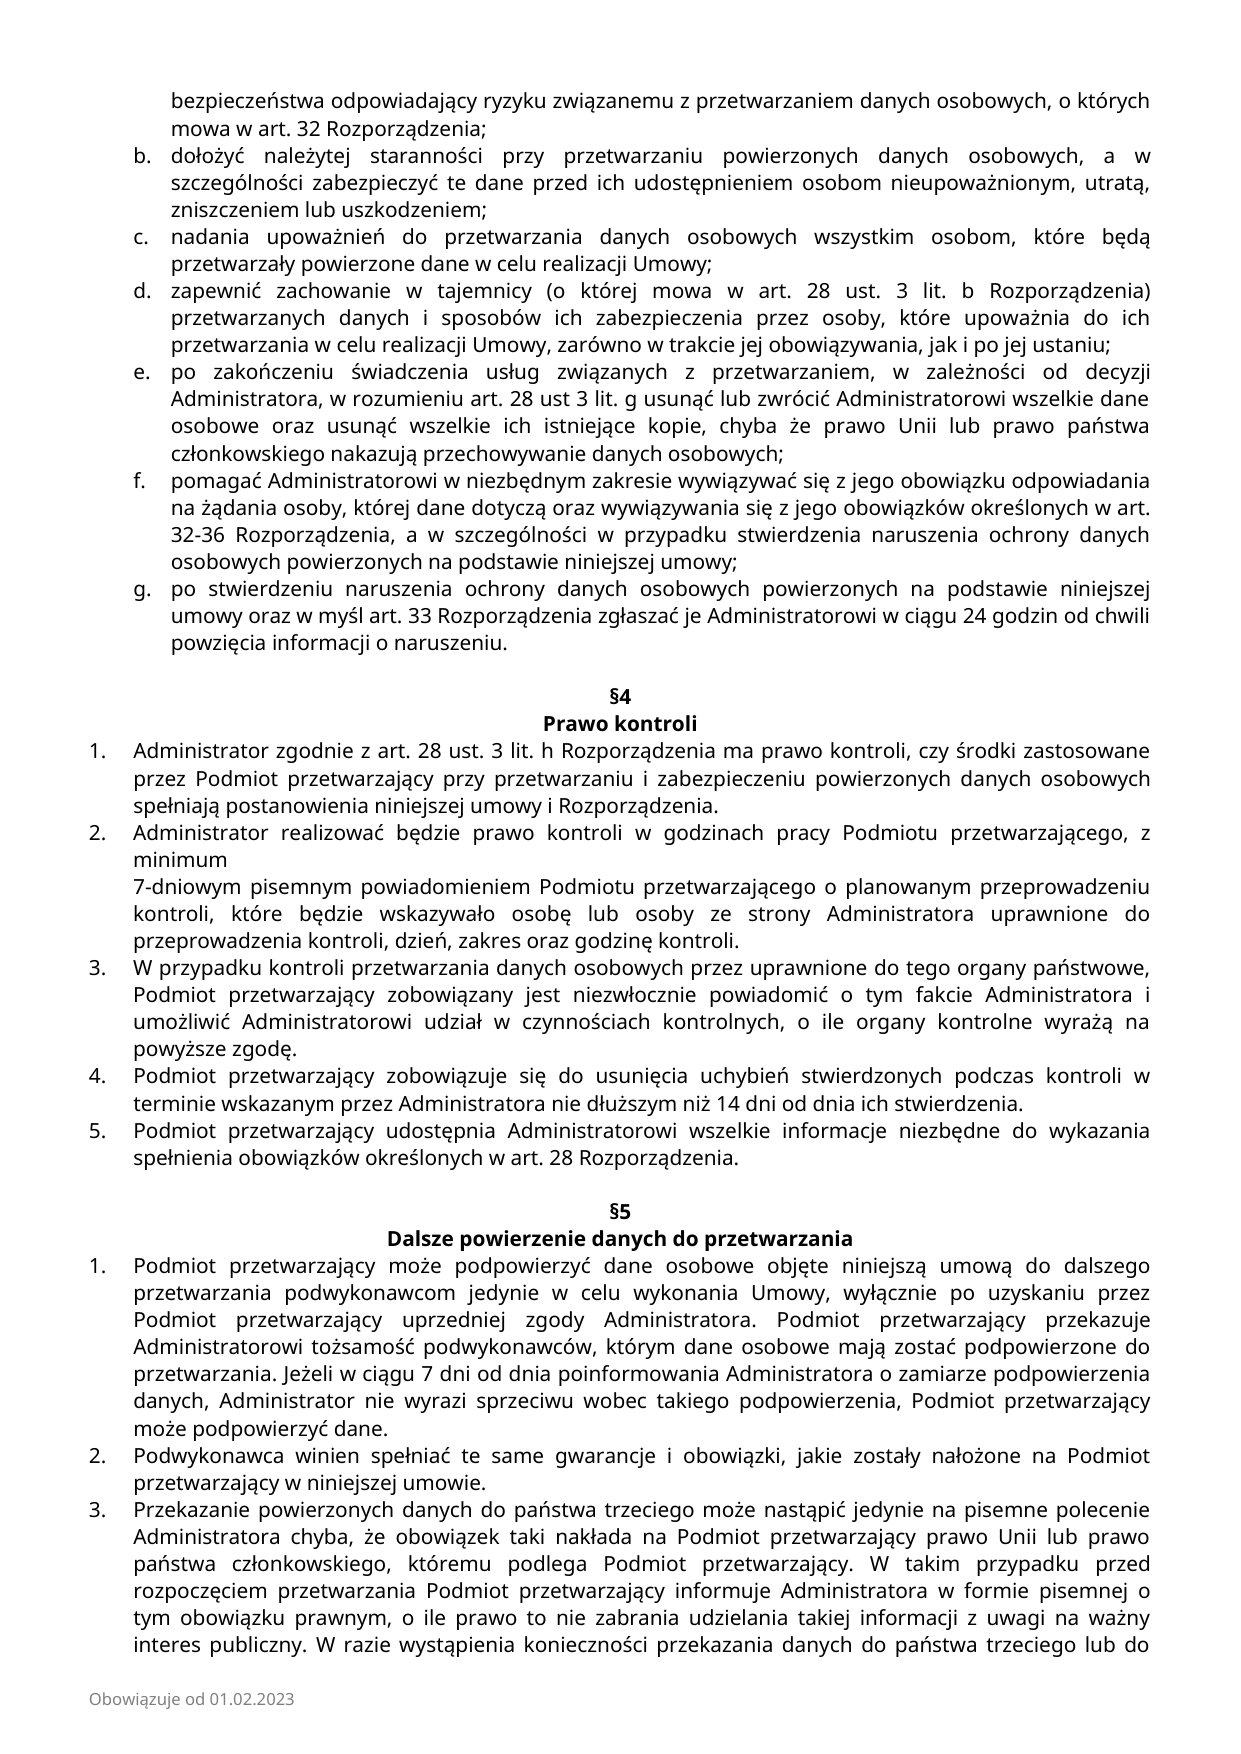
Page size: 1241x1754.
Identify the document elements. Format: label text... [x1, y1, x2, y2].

text Prawo kontroli [89, 710, 1152, 737]
list pomagać Administratorowi w niezbędnym zakresie wywiązywać się z jego obowiązku odpowiadania na żądania osoby, której dane dotyczą oraz wywiązywania się z jego obowiązków określonych w art. 32-36 Rozporządzenia, a w szczególności w przypadku stwierdzenia naruszenia ochrony danych osobowych powierzonych na podstawie niniejszej umowy; [133, 466, 1152, 575]
list po stwierdzeniu naruszenia ochrony danych osobowych powierzonych na podstawie niniejszej umowy oraz w myśl art. 33 Rozporządzenia zgłaszać je Administratorowi w ciągu 24 godzin od chwili powzięcia informacji o naruszeniu. [133, 575, 1152, 656]
list po zakończeniu świadczenia usług związanych z przetwarzaniem, w zależności od decyzji Administratora, w rozumieniu art. 28 ust 3 lit. g usunąć lub zwrócić Administratorowi wszelkie dane osobowe oraz usunąć wszelkie ich istniejące kopie, chyba że prawo Unii lub prawo państwa członkowskiego nakazują przechowywanie danych osobowych; [133, 358, 1152, 466]
list Podmiot przetwarzający może podpowierzyć dane osobowe objęte niniejszą umową do dalszego przetwarzania podwykonawcom jedynie w celu wykonania Umowy, wyłącznie po uzyskaniu przez Podmiot przetwarzający uprzedniej zgody Administratora. Podmiot przetwarzający przekazuje Administratorowi tożsamość podwykonawców, którym dane osobowe mają zostać podpowierzone do przetwarzania. Jeżeli w ciągu 7 dni od dnia poinformowania Administratora o zamiarze podpowierzenia danych, Administrator nie wyrazi sprzeciwu wobec takiego podpowierzenia, Podmiot przetwarzający może podpowierzyć dane. [89, 1252, 1152, 1441]
list Administrator realizować będzie prawo kontroli w godzinach pracy Podmiotu przetwarzającego, z minimum 7-dniowym pisemnym powiadomieniem Podmiotu przetwarzającego o planowanym przeprowadzeniu kontroli, które będzie wskazywało osobę lub osoby ze strony Administratora uprawnione do przeprowadzenia kontroli, dzień, zakres oraz godzinę kontroli. [89, 818, 1152, 954]
text §5 [89, 1198, 1152, 1225]
list Podwykonawca winien spełniać te same gwarancje i obowiązki, jakie zostały nałożone na Podmiot przetwarzający w niniejszej umowie. [89, 1441, 1152, 1496]
text §4 [89, 683, 1152, 710]
list nadania upoważnień do przetwarzania danych osobowych wszystkim osobom, które będą przetwarzały powierzone dane w celu realizacji Umowy; [133, 223, 1152, 277]
list Podmiot przetwarzający udostępnia Administratorowi wszelkie informacje niezbędne do wykazania spełnienia obowiązków określonych w art. 28 Rozporządzenia. [89, 1116, 1152, 1171]
list Podmiot przetwarzający zobowiązuje się do usunięcia uchybień stwierdzonych podczas kontroli w terminie wskazanym przez Administratora nie dłuższym niż 14 dni od dnia ich stwierdzenia. [89, 1062, 1152, 1116]
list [133, 87, 1152, 141]
text Dalsze powierzenie danych do przetwarzania [89, 1225, 1152, 1252]
list zapewnić zachowanie w tajemnicy (o której mowa w art. 28 ust. 3 lit. b Rozporządzenia) przetwarzanych danych i sposobów ich zabezpieczenia przez osoby, które upoważnia do ich przetwarzania w celu realizacji Umowy, zarówno w trakcie jej obowiązywania, jak i po jej ustaniu; [133, 277, 1152, 358]
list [89, 1496, 1152, 1658]
list dołożyć należytej staranności przy przetwarzaniu powierzonych danych osobowych, a w szczególności zabezpieczyć te dane przed ich udostępnieniem osobom nieupoważnionym, utratą, zniszczeniem lub uszkodzeniem; [133, 141, 1152, 223]
list Administrator zgodnie z art. 28 ust. 3 lit. h Rozporządzenia ma prawo kontroli, czy środki zastosowane przez Podmiot przetwarzający przy przetwarzaniu i zabezpieczeniu powierzonych danych osobowych spełniają postanowienia niniejszej umowy i Rozporządzenia. [89, 737, 1152, 818]
list W przypadku kontroli przetwarzania danych osobowych przez uprawnione do tego organy państwowe, Podmiot przetwarzający zobowiązany jest niezwłocznie powiadomić o tym fakcie Administratora i umożliwić Administratorowi udział w czynnościach kontrolnych, o ile organy kontrolne wyrażą na powyższe zgodę. [89, 954, 1152, 1062]
